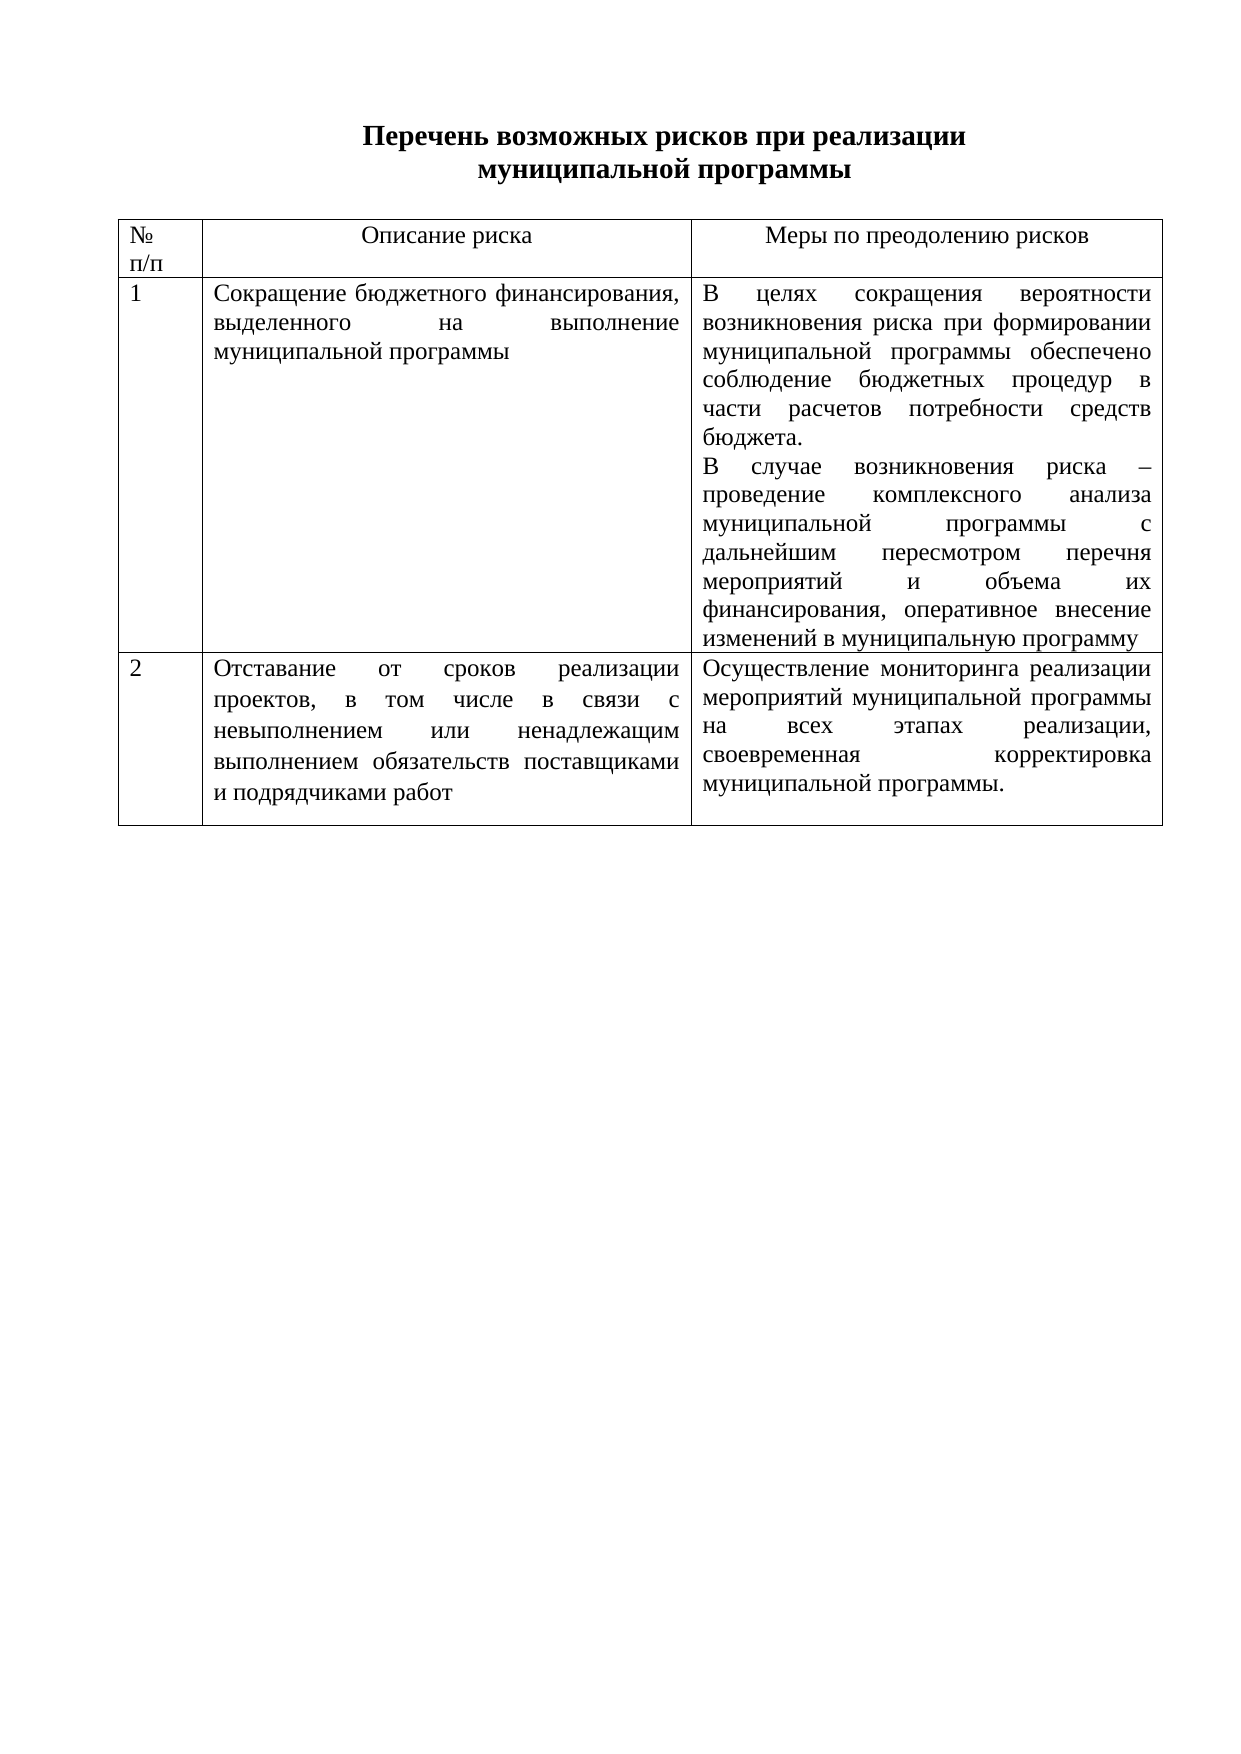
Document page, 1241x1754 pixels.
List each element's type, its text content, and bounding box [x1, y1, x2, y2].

table_header № п/п [119, 220, 202, 277]
table_cell В целях сокращения вероятности возникновения риска при формировании муниципальной программы обеспечено соблюдение бюджетных процедур в части расчетов потребности средств бюджета. В случае возникновения риска – проведение комплексного анализа муниципальной программы с дальнейшим пересмотром перечня мероприятий и объема их финансирования, оперативное внесение изменений в муниципальную программу [692, 278, 1162, 652]
table_cell Осуществление мониторинга реализации мероприятий муниципальной программы на всех этапах реализации, своевременная корректировка муниципальной программы. [692, 653, 1162, 825]
table_header Меры по преодолению рисков [692, 220, 1162, 277]
table_cell Сокращение бюджетного финансирования, выделенного на выполнение муниципальной программы [203, 278, 691, 652]
table_cell 2 [119, 653, 202, 825]
text муниципальной программы [177, 152, 1152, 185]
table_cell 1 [119, 278, 202, 652]
text Перечень возможных рисков при реализации [177, 118, 1152, 152]
table_cell Отставание от сроков реализации проектов, в том числе в связи с невыполнением или ненадлежащим выполнением обязательств поставщиками и подрядчиками работ [203, 653, 691, 825]
table_header Описание риска [203, 220, 691, 277]
